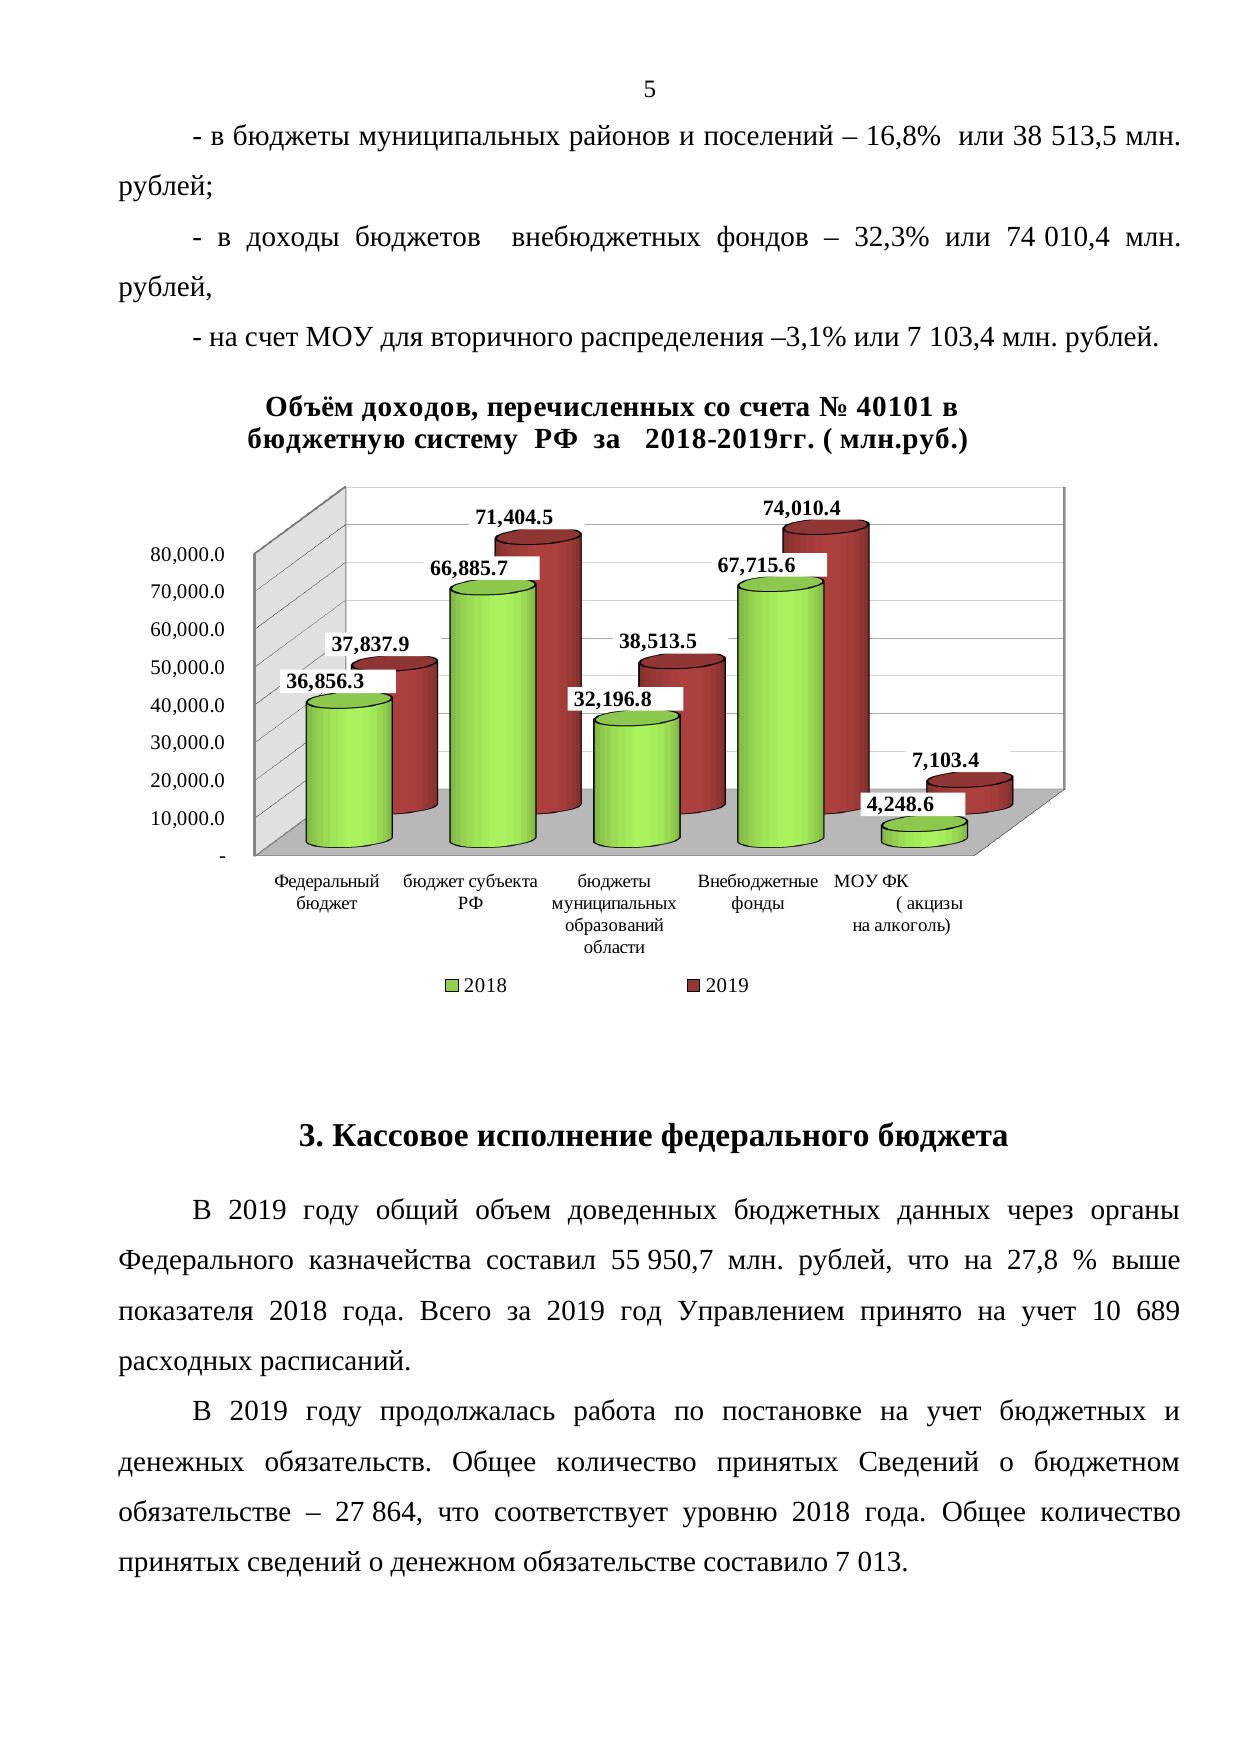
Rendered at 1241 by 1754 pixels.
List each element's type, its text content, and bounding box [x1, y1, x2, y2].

text 3. Кассовое исполнение федерального бюджета [118, 1115, 1181, 1154]
text В 2019 году продолжалась работа по постановке на учет бюджетных и денежных обязательств. Общее количество принятых Сведений о бюджетном обязательстве – 27 864, что соответствует уровню 2018 года. Общее количество принятых сведений о денежном обязательстве составило 7 013. [118, 1393, 1181, 1578]
list - в бюджеты муниципальных районов и поселений – 16,8% или 38 513,5 млн. рублей; [118, 118, 1181, 202]
list - в доходы бюджетов внебюджетных фондов – 32,3% или 74 010,4 млн. рублей, [118, 219, 1181, 303]
text В 2019 году общий объем доведенных бюджетных данных через органы Федерального казначейства составил 55 950,7 млн. рублей, что на 27,8 % выше показателя 2018 года. Всего за 2019 год Управлением принято на учет 10 689 расходных расписаний. [118, 1192, 1181, 1377]
list - на счет МОУ для вторичного распределения –3,1% или 7 103,4 млн. рублей. [118, 319, 1181, 353]
